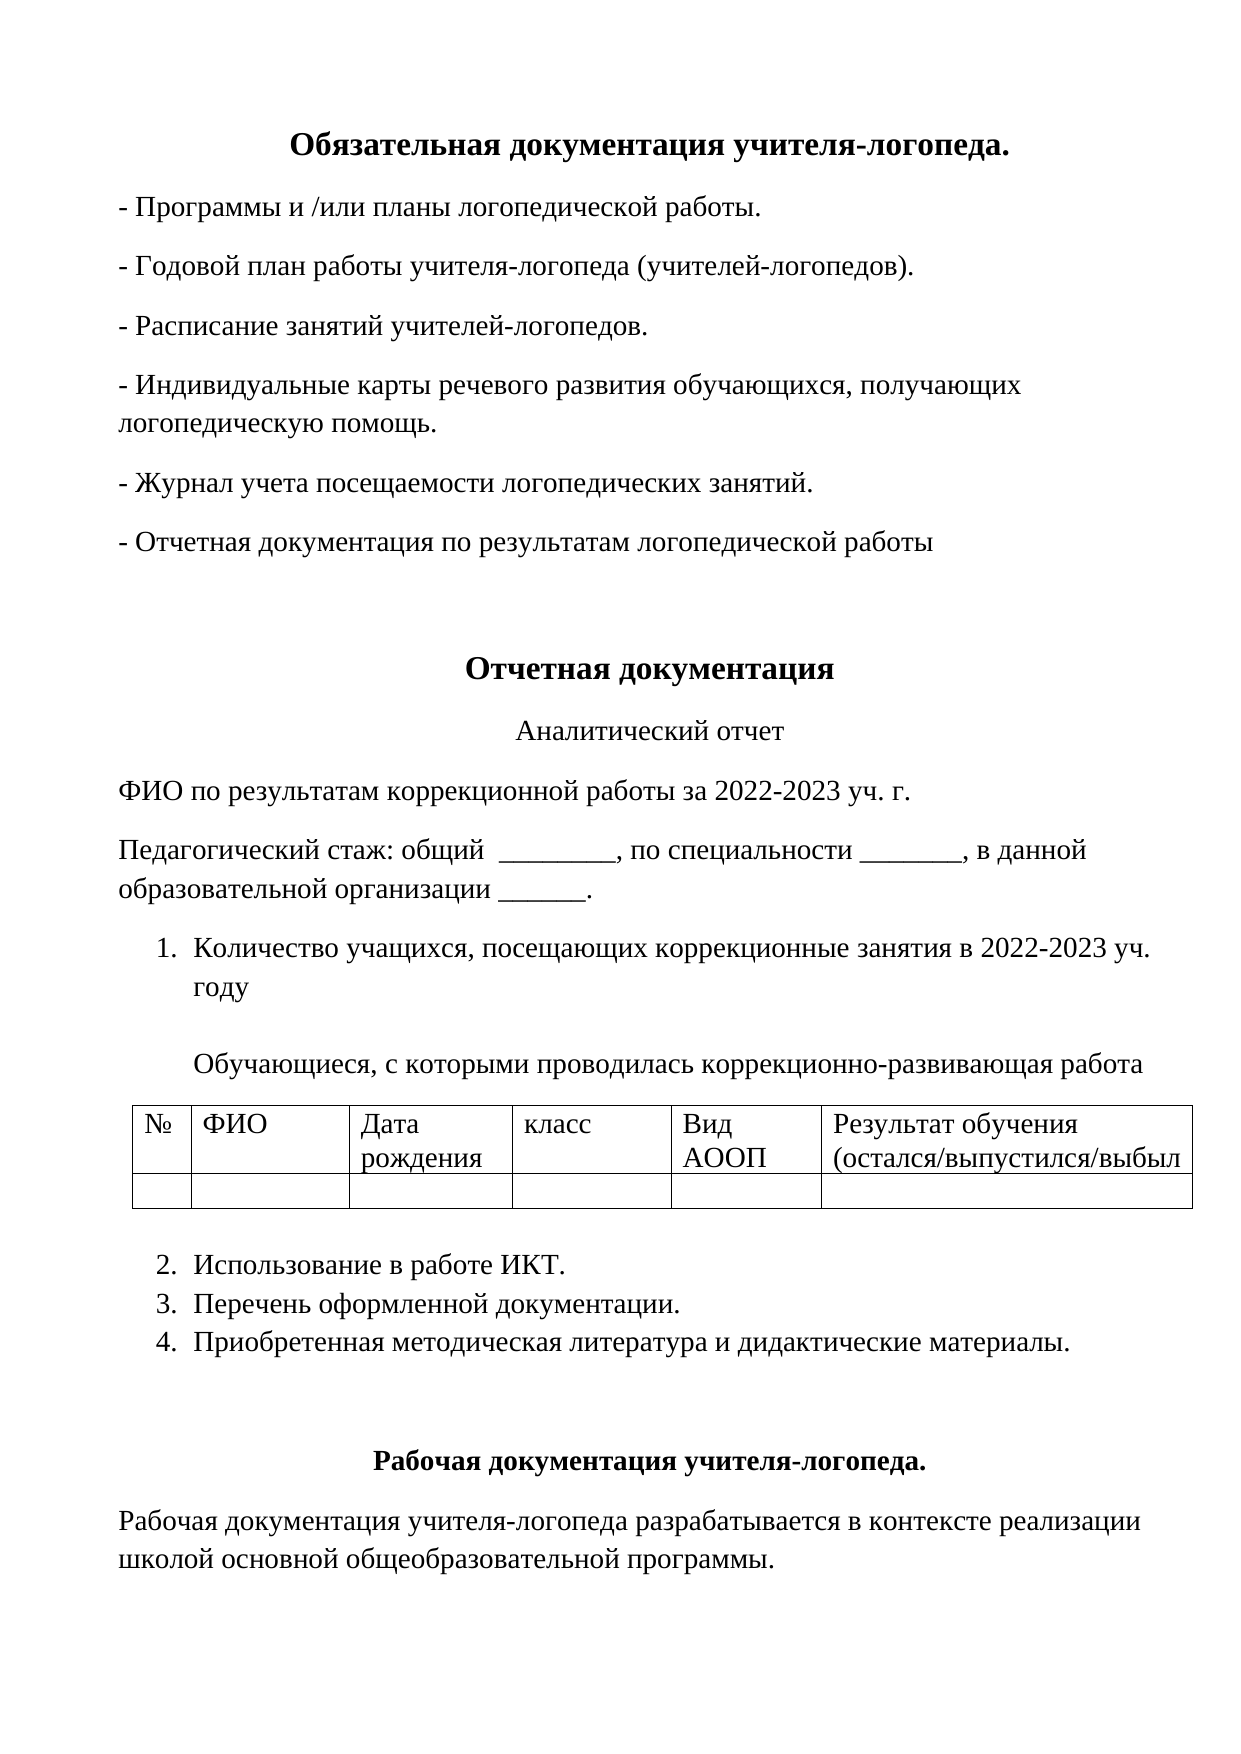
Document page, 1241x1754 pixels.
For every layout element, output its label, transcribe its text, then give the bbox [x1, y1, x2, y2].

text Рабочая документация учителя-логопеда разрабатывается в контексте реализации школой основной общеобразовательной программы. [118, 1503, 1181, 1575]
table_cell [513, 1174, 671, 1208]
text Аналитический отчет [118, 713, 1181, 747]
table_header ФИО [192, 1106, 349, 1173]
table_cell [822, 1174, 1192, 1208]
table_cell [672, 1174, 821, 1208]
text ФИО по результатам коррекционной работы за 2022-2023 уч. г. [118, 773, 1181, 806]
table_cell [350, 1174, 512, 1208]
table_cell [192, 1174, 349, 1208]
table_header Вид АООП [672, 1106, 821, 1173]
text Рабочая документация учителя-логопеда. [118, 1443, 1181, 1477]
list Использование в работе ИКТ. [156, 1247, 1181, 1281]
text - Индивидуальные карты речевого развития обучающихся, получающих логопедическую помощь. [118, 367, 1181, 439]
table_header № [133, 1106, 191, 1173]
list Обучающиеся, с которыми проводилась коррекционно-развивающая работа [193, 1046, 1181, 1079]
text - Отчетная документация по результатам логопедической работы [118, 524, 1181, 558]
text - Годовой план работы учителя-логопеда (учителей-логопедов). [118, 248, 1181, 282]
text Обязательная документация учителя-логопеда. [118, 124, 1181, 162]
text - Журнал учета посещаемости логопедических занятий. [118, 465, 1181, 498]
table_cell [133, 1174, 191, 1208]
text Отчетная документация [118, 648, 1181, 687]
text - Расписание занятий учителей-логопедов. [118, 308, 1181, 341]
table_header Дата рождения [350, 1106, 512, 1173]
table_header класс [513, 1106, 671, 1173]
text Педагогический стаж: общий ________, по специальности _______, в данной образовательной организации ______. [118, 832, 1181, 904]
table_header Результат обучения (остался/выпустился/выбыл [822, 1106, 1192, 1173]
list Приобретенная методическая литература и дидактические материалы. [156, 1324, 1181, 1358]
list Перечень оформленной документации. [156, 1286, 1181, 1319]
text - Программы и /или планы логопедической работы. [118, 189, 1181, 222]
list Количество учащихся, посещающих коррекционные занятия в 2022-2023 уч. году [156, 930, 1181, 1002]
